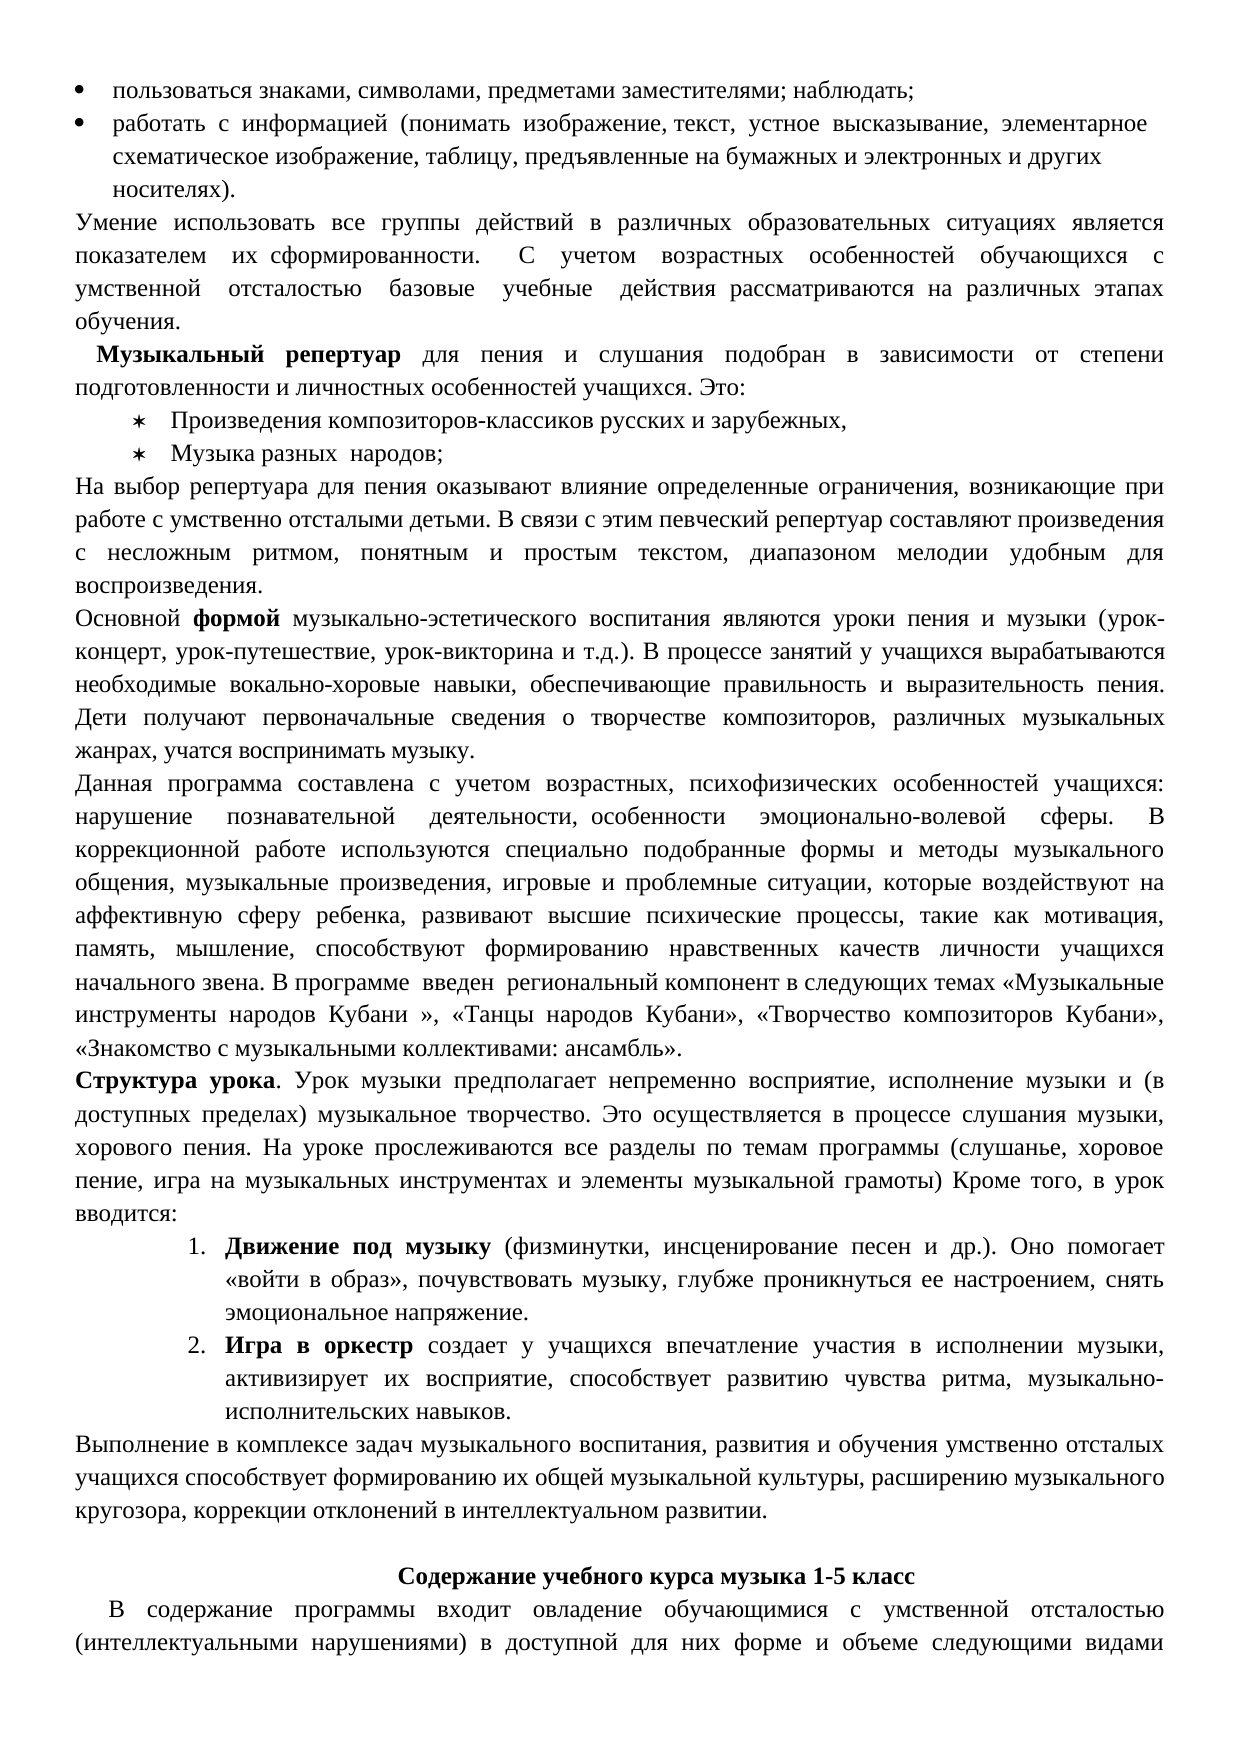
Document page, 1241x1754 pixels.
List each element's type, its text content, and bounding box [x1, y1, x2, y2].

list Музыка разных народов; [133, 438, 1165, 467]
text Выполнение в комплексе задач музыкального воспитания, развития и обучения умственно отсталых учащихся способствует формированию их общей музыкальной культуры, расширению музыкального кругозора, коррекции отклонений в интеллектуальном развитии. [75, 1429, 1165, 1524]
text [75, 1594, 1165, 1656]
text Содержание учебного курса музыка 1-5 класс [147, 1561, 1165, 1590]
text Данная программа составлена с учетом возрастных, психофизических особенностей учащихся: нарушение познавательной деятельности, особенности эмоционально-волевой сферы. В коррекционной работе используются специально подобранные формы и методы музыкального общения, музыкальные произведения, игровые и проблемные ситуации, которые воздействуют на аффективную сферу ребенка, развивают высшие психические процессы, такие как мотивация, память, мышление, способствуют формированию нравственных качеств личности учащихся начального звена. В программе введен региональный компонент в следующих темах «Музыкальные инструменты народов Кубани », «Танцы народов Кубани», «Творчество композиторов Кубани», «Знакомство с музыкальными коллективами: ансамбль». [75, 768, 1165, 1061]
text Структура урока. Урок музыки предполагает непременно восприятие, исполнение музыки и (в доступных пределах) музыкальное творчество. Это осуществляется в процессе слушания музыки, хорового пения. На уроке прослеживаются все разделы по темам программы (слушанье, хоровое пение, игра на музыкальных инструментах и элементы музыкальной грамоты) Кроме того, в урок вводится: [75, 1066, 1165, 1226]
list Движение под музыку (физминутки, инсценирование песен и др.). Оно помогает «войти в образ», почувствовать музыку, глубже проникнуться ее настроением, снять эмоциональное напряжение. [187, 1231, 1165, 1326]
text Основной формой музыкально-эстетического воспитания являются уроки пения и музыки (урок-концерт, урок-путешествие, урок-викторина и т.д.). В процессе занятий у учащихся вырабатываются необходимые вокально-хоровые навыки, обеспечивающие правильность и выразительность пения. Дети получают первоначальные сведения о творчестве композиторов, различных музыкальных жанрах, учатся воспринимать музыку. [75, 603, 1165, 764]
list Игра в оркестр создает у учащихся впечатление участия в исполнении музыки, активизирует их восприятие, способствует развитию чувства ритма, музыкально-исполнительских навыков. [187, 1330, 1165, 1424]
list пользоваться знаками, символами, предметами заместителями; наблюдать; [75, 75, 1162, 104]
text Музыкальный репертуар для пения и слушания подобран в зависимости от степени подготовленности и личностных особенностей учащихся. Это: [75, 339, 1165, 401]
text На выбор репертуара для пения оказывают влияние определенные ограничения, возникающие при работе с умственно отсталыми детьми. В связи с этим певческий репертуар составляют произведения с несложным ритмом, понятным и простым текстом, диапазоном мелодии удобным для воспроизведения. [75, 471, 1165, 599]
list Произведения композиторов-классиков русских и зарубежных, [133, 405, 1165, 434]
list работать с информацией (понимать изображение, текст, устное высказывание, элементарное схематическое изображение, таблицу, предъявленные на бумажных и электронных и других носителях). [75, 108, 1162, 203]
text Умение использовать все группы действий в различных образовательных ситуациях является показателем их сформированности. С учетом возрастных особенностей обучающихся с умственной отсталостью базовые учебные действия рассматриваются на различных этапах обучения. [75, 207, 1165, 335]
